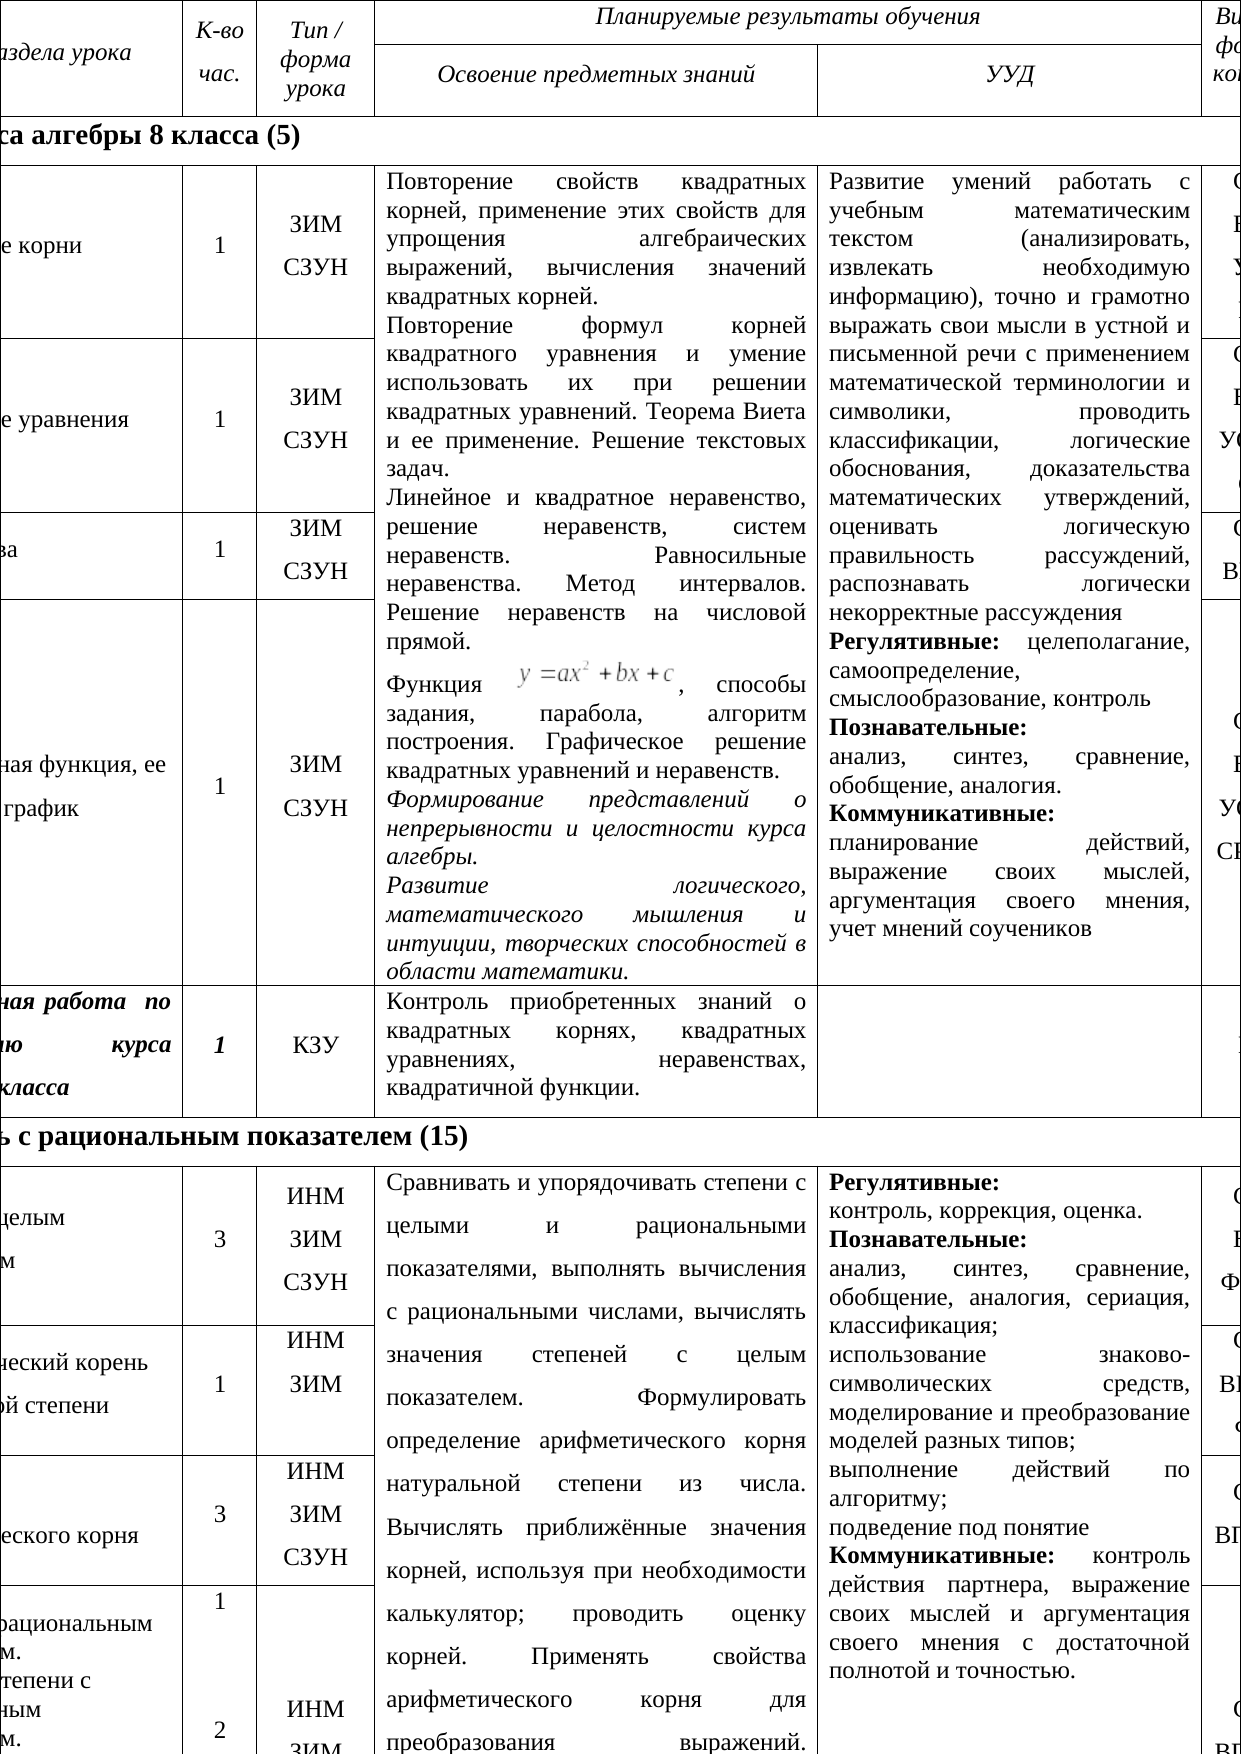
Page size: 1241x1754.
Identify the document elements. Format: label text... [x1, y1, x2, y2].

table_cell УУД [818, 45, 1201, 116]
table_cell Регулятивные: контроль, коррекция, оценка. Познавательные: анализ, синтез, сравнение, обобщение, аналогия, сериация, классификация; использование знаково-символических средств, моделирование и преобразование моделей разных типов; выполнение действий по алгоритму; подведение под понятие Коммуникативные: контроль действия партнера, выражение своих мыслей и аргументация своего мнения с достаточной полнотой и точностью. [818, 1167, 1201, 1754]
table_cell Глава 1. Степень с рациональным показателем (15) [1, 1118, 1240, 1166]
table_cell Квадратные уравнения [1, 339, 182, 512]
table_cell 1 [183, 1326, 256, 1455]
table_cell СП, ВП, ФО, Т [1202, 1167, 1240, 1324]
table_cell ЗИМ СЗУН [257, 339, 374, 512]
table_cell 3 [183, 1167, 256, 1324]
table_cell Освоение предметных знаний [375, 45, 817, 116]
table_cell ЗИМ СЗУН [257, 513, 374, 599]
table_cell Степень с рациональным показателем. Свойства степени с рациональным показателем. Преобразование выражений, содержащих степени с дробным показателем. [1, 1586, 182, 1754]
table_cell Свойства арифметического корня [1, 1456, 182, 1585]
table_header Планируемые результаты обучения [375, 1, 1201, 44]
table_cell ИНМ ЗИМ СЗУН [257, 1456, 374, 1585]
table_cell 1 [183, 986, 256, 1117]
table_cell ИНМ ЗИМ СЗУН [257, 1167, 374, 1324]
table_cell КР [1202, 986, 1240, 1117]
table_cell Сравнивать и упорядочивать степени с целыми и рациональными показателями, выполнять вычисления с рациональными числами, вычислять значения степеней с целым показателем. Формулировать определение арифметического корня натуральной степени из числа. Вычислять приближённые значения корней, используя при необходимости калькулятор; проводить оценку корней. Применять свойства арифметического корня для преобразования выражений. Формулировать определение корня третьей степени; находить значения кубических корней, при необходимости используя калькулятор. Исследовать свойства кубического корня, проводя числовые эксперименты с использованием калькулятора, компьютера. Возводить числовое неравенство с положительными левой и правой частью в степень. Сравнивать степени с разными основаниями и равными показателями. [375, 1167, 817, 1754]
table_cell Повторение свойств квадратных корней, применение этих свойств для упрощения алгебраических выражений, вычисления значений квадратных корней. Повторение формул корней квадратного уравнения и умение использовать их при решении квадратных уравнений. Теорема Виета и ее применение. Решение текстовых задач. Линейное и квадратное неравенство, решение неравенств, систем неравенств. Равносильные неравенства. Метод интервалов. Решение неравенств на числовой прямой. Функция , способы задания, парабола, алгоритм построения. Графическое решение квадратных уравнений и неравенств. Формирование представлений о непрерывности и целостности курса алгебры. Развитие логического, математического мышления и интуиции, творческих способностей в области математики. [375, 166, 817, 985]
table_cell СП, ВП, СР [1202, 1586, 1240, 1754]
table_cell Арифметический корень натуральной степени [1, 1326, 182, 1455]
table_cell СП, ВП, Т [1202, 513, 1240, 599]
table_cell Неравенства [1, 513, 182, 599]
table_cell СП, ВП, СР [1202, 1456, 1240, 1585]
table_cell СП, ВП, УО, РК [1202, 166, 1240, 338]
table_cell Квадратные корни [1, 166, 182, 338]
table_cell Контроль приобретенных знаний о квадратных корнях, квадратных уравнениях, неравенствах, квадратичной функции. [375, 986, 817, 1117]
table_cell 1 [183, 166, 256, 338]
table_cell Контрольная работа по повторению курса алгебры 8 класса [1, 986, 182, 1117]
table_header Тема раздела урока [1, 1, 182, 116]
table_header К-во час. [183, 1, 256, 116]
table_cell ЗИМ СЗУН [257, 600, 374, 985]
table_header Виды и формы контроля [1202, 1, 1240, 116]
table_cell [818, 986, 1201, 1117]
table_cell 3 [183, 1456, 256, 1585]
table_cell 1 [183, 513, 256, 599]
table_cell СП, ВП, Т, ФО [1202, 1326, 1240, 1455]
table_cell СП, ВП, УО, Т, СР, РК [1202, 600, 1240, 985]
table_cell ИНМ ЗИМ [257, 1326, 374, 1455]
table_cell Развитие умений работать с учебным математическим текстом (анализировать, извлекать необходимую информацию), точно и грамотно выражать свои мысли в устной и письменной речи с применением математической терминологии и символики, проводить классификации, логические обоснования, доказательства математических утверждений, оценивать логическую правильность рассуждений, распознавать логически некорректные рассуждения Регулятивные: целеполагание, самоопределение, смыслообразование, контроль Познавательные: анализ, синтез, сравнение, обобщение, аналогия. Коммуникативные: планирование действий, выражение своих мыслей, аргументация своего мнения, учет мнений соучеников [818, 166, 1201, 985]
table_cell 1 2 2 [183, 1586, 256, 1754]
table_cell 1 [183, 339, 256, 512]
table_cell Квадратичная функция, ее свойства и график [1, 600, 182, 985]
table_header Тип / форма урока [257, 1, 374, 116]
table_cell Повторение курса алгебры 8 класса (5) [1, 117, 1240, 165]
table_cell ИНМ ЗИМ [257, 1586, 374, 1754]
table_cell 1 [183, 600, 256, 985]
table_cell КЗУ [257, 986, 374, 1117]
table_cell Степень с целым показателем [1, 1167, 182, 1324]
table_cell СП, ВП, УО, Т, СР [1202, 339, 1240, 512]
table_cell ЗИМ СЗУН [257, 166, 374, 338]
